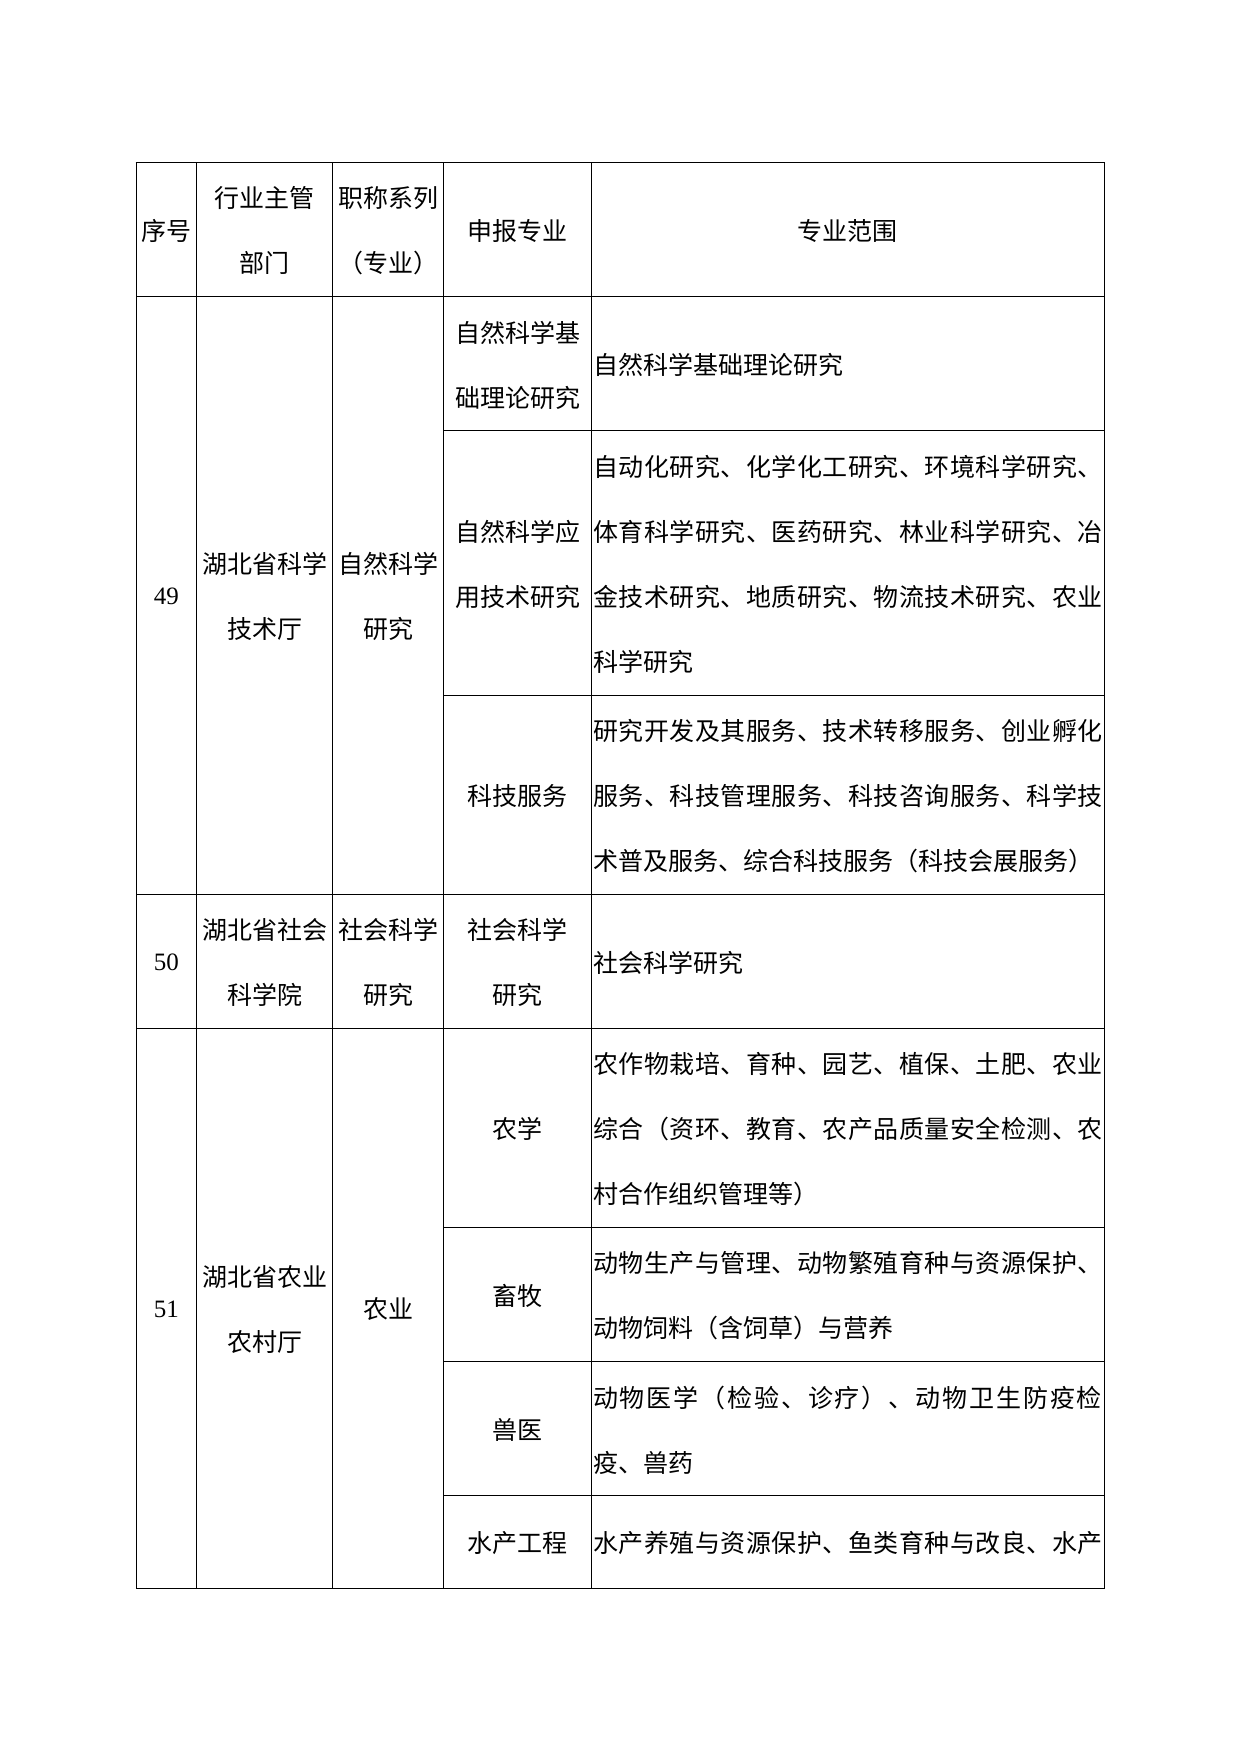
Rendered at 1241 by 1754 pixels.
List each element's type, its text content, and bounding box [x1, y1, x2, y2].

table_cell 湖北省社会科学院 [197, 895, 332, 1028]
table_header 行业主管 部门 [197, 163, 332, 296]
table_cell 农作物栽培、育种、园艺、植保、土肥、农业综合（资环、教育、农产品质量安全检测、农村合作组织管理等） [592, 1029, 1104, 1227]
table_cell 水产工程 [444, 1496, 591, 1587]
table_cell 自然科学研究 [333, 297, 443, 894]
table_cell 51 [137, 1029, 196, 1587]
table_cell 社会科学研究 [592, 895, 1104, 1028]
table_cell 湖北省农业农村厅 [197, 1029, 332, 1587]
table_cell 社会科学 研究 [444, 895, 591, 1028]
table_cell 湖北省科学技术厅 [197, 297, 332, 894]
table_header 申报专业 [444, 163, 591, 296]
table_cell 50 [137, 895, 196, 1028]
table_cell 水产养殖与资源保护、鱼类育种与改良、水产品加工与保鲜 [592, 1496, 1104, 1587]
table_cell 科技服务 [444, 696, 591, 894]
table_cell 畜牧 [444, 1228, 591, 1361]
table_header 序号 [137, 163, 196, 296]
table_cell 农学 [444, 1029, 591, 1227]
table_cell 自然科学基础理论研究 [592, 297, 1104, 430]
table_header 专业范围 [592, 163, 1104, 296]
table_cell 社会科学研究 [333, 895, 443, 1028]
table_cell 自动化研究、化学化工研究、环境科学研究、体育科学研究、医药研究、林业科学研究、冶金技术研究、地质研究、物流技术研究、农业科学研究 [592, 431, 1104, 694]
table_cell 兽医 [444, 1362, 591, 1495]
table_header 职称系列（专业） [333, 163, 443, 296]
table_cell 农业 [333, 1029, 443, 1587]
table_cell 动物生产与管理、动物繁殖育种与资源保护、动物饲料（含饲草）与营养 [592, 1228, 1104, 1361]
table_cell 49 [137, 297, 196, 894]
table_cell 自然科学基础理论研究 [444, 297, 591, 430]
table_cell 自然科学应用技术研究 [444, 431, 591, 694]
table_cell 研究开发及其服务、技术转移服务、创业孵化服务、科技管理服务、科技咨询服务、科学技术普及服务、综合科技服务（科技会展服务） [592, 696, 1104, 894]
table_cell 动物医学（检验、诊疗）、动物卫生防疫检疫、兽药 [592, 1362, 1104, 1495]
